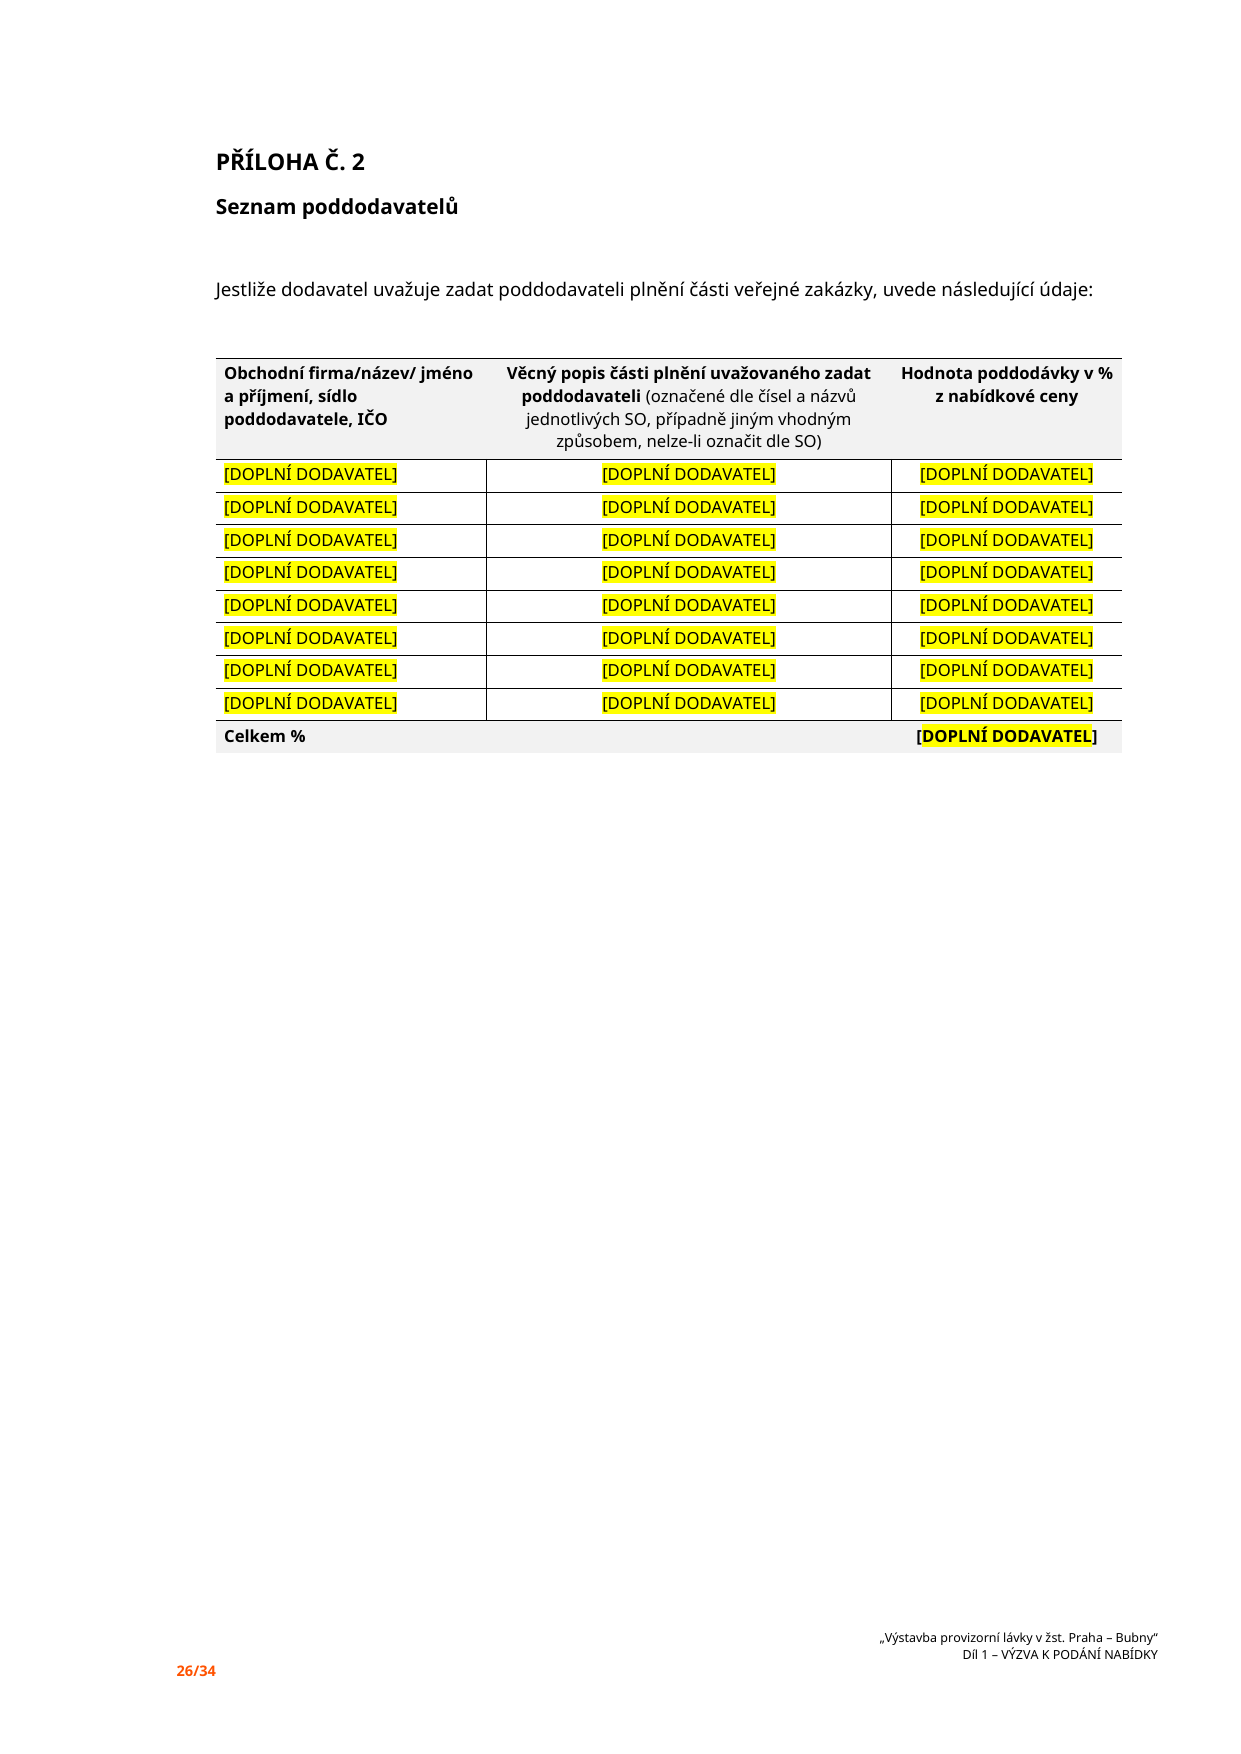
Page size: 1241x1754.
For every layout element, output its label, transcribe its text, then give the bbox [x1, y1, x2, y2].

table_cell [DOPLNÍ DODAVATEL] [892, 460, 1122, 491]
table_cell [DOPLNÍ DODAVATEL] [487, 460, 891, 491]
table_cell [DOPLNÍ DODAVATEL] [892, 656, 1122, 688]
table_cell [DOPLNÍ DODAVATEL] [487, 623, 891, 655]
table_cell [DOPLNÍ DODAVATEL] [487, 558, 891, 589]
table_cell Celkem % [216, 721, 486, 753]
table_cell [DOPLNÍ DODAVATEL] [892, 591, 1122, 622]
table_cell [DOPLNÍ DODAVATEL] [892, 623, 1122, 655]
table_cell [DOPLNÍ DODAVATEL] [216, 689, 486, 720]
table_cell [DOPLNÍ DODAVATEL] [892, 689, 1122, 720]
table_header Obchodní firma/název/ jméno a příjmení, sídlo poddodavatele, IČO [216, 359, 486, 459]
table_cell [DOPLNÍ DODAVATEL] [892, 493, 1122, 524]
table_cell [486, 721, 891, 753]
table_cell [DOPLNÍ DODAVATEL] [487, 493, 891, 524]
table_cell [DOPLNÍ DODAVATEL] [892, 558, 1122, 589]
table_cell [DOPLNÍ DODAVATEL] [216, 558, 486, 589]
table_cell [DOPLNÍ DODAVATEL] [216, 525, 486, 557]
table_cell [DOPLNÍ DODAVATEL] [487, 525, 891, 557]
table_header Věcný popis části plnění uvažovaného zadat poddodavateli (označené dle čísel a názvů jednotlivých SO, případně jiným vhodným způsobem, nelze-li označit dle SO) [486, 359, 891, 459]
table_cell [DOPLNÍ DODAVATEL] [487, 591, 891, 622]
table_cell [DOPLNÍ DODAVATEL] [487, 689, 891, 720]
table_cell [DOPLNÍ DODAVATEL] [216, 656, 486, 688]
table_cell [DOPLNÍ DODAVATEL] [216, 493, 486, 524]
text Příloha č. 2 [216, 146, 1122, 177]
table_cell [DOPLNÍ DODAVATEL] [487, 656, 891, 688]
table_cell [DOPLNÍ DODAVATEL] [892, 525, 1122, 557]
table_cell [DOPLNÍ DODAVATEL] [216, 591, 486, 622]
table_cell [DOPLNÍ DODAVATEL] [216, 460, 486, 491]
table_cell [DOPLNÍ DODAVATEL] [216, 623, 486, 655]
text Seznam poddodavatelů [216, 192, 1122, 221]
table_header Hodnota poddodávky v % z nabídkové ceny [891, 359, 1122, 459]
text Jestliže dodavatel uvažuje zadat poddodavateli plnění části veřejné zakázky, uvede následující údaje: [216, 277, 1122, 302]
table_cell [DOPLNÍ DODAVATEL] [891, 721, 1122, 753]
